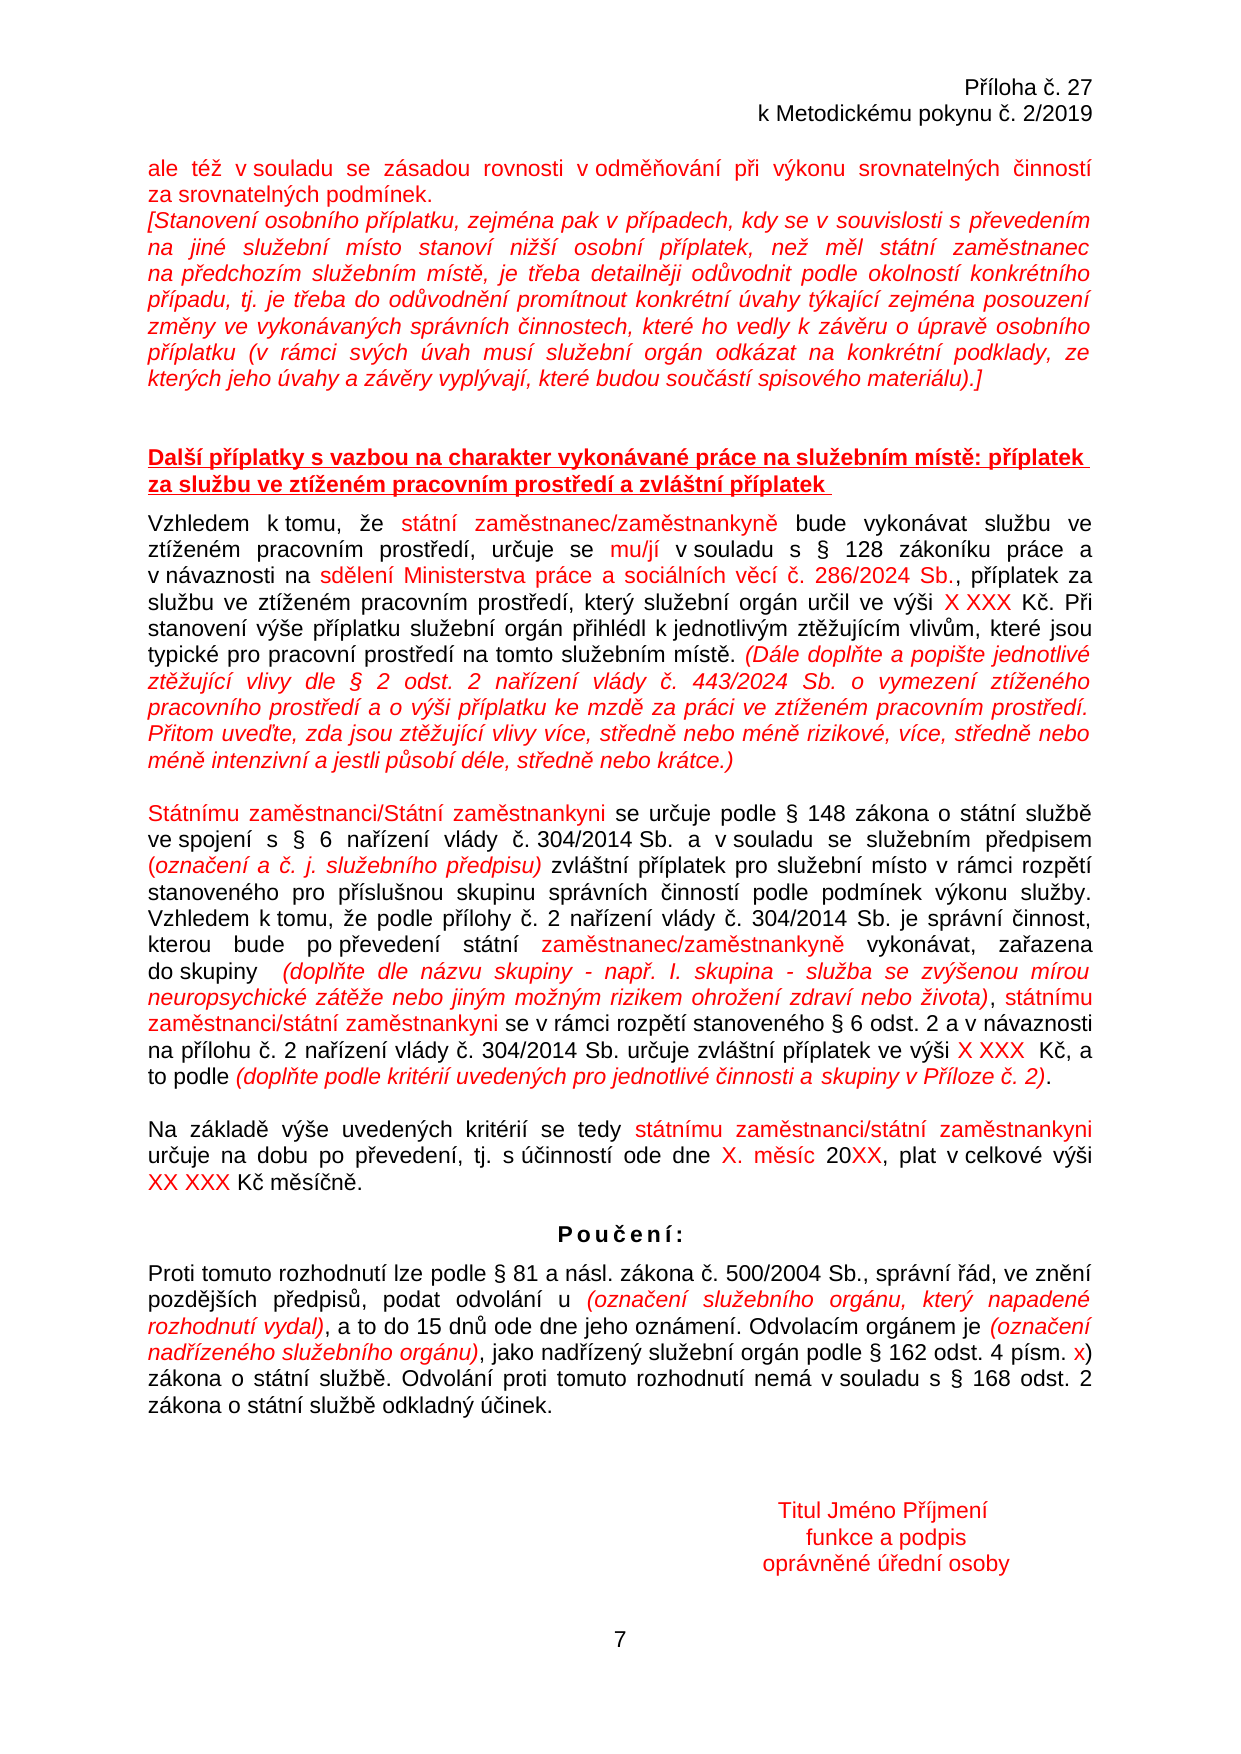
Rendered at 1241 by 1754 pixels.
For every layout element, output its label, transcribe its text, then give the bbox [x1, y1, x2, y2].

text Další příplatky s vazbou na charakter vykonávané práce na služebním místě: příplatek za službu ve ztíženém pracovním prostředí a zvláštní příplatek [148, 444, 1093, 497]
text Konkrétní výše osobního příplatku byla určena s ohledem na změnu ve vykonávaných správních činnostech a s tím souvisejících plněných služebních úkolů, resp. s ohledem na změnu ve složitosti, odpovědnosti a namáhavosti vykonávané služby, s přihlédnutím k výsledkům posledního služebního hodnocení státního zaměstnance/státní zaměstnankyně, ale též v souladu se zásadou rovnosti v odměňování při výkonu srovnatelných činností za srovnatelných podmínek. [148, 154, 1093, 207]
text Proti tomuto rozhodnutí lze podle § 81 a násl. zákona č. 500/2004 Sb., správní řád, ve znění pozdějších předpisů, podat odvolání u (označení služebního orgánu, který napadené rozhodnutí vydal), a to do 15 dnů ode dne jeho oznámení. Odvolacím orgánem je (označení nadřízeného služebního orgánu), jako nadřízený služební orgán podle § 162 odst. 4 písm. x) zákona o státní službě. Odvolání proti tomuto rozhodnutí nemá v souladu s § 168 odst. 2 zákona o státní službě odkladný účinek. [148, 1260, 1093, 1418]
text Poučení: [148, 1221, 1093, 1247]
text Titul Jméno Příjmení [148, 1497, 1093, 1523]
text Státnímu zaměstnanci/Státní zaměstnankyni se určuje podle § 148 zákona o státní službě ve spojení s § 6 nařízení vlády č. 304/2014 Sb. a v souladu se služebním předpisem (označení a č. j. služebního předpisu) zvláštní příplatek pro služební místo v rámci rozpětí stanoveného pro příslušnou skupinu správních činností podle podmínek výkonu služby. Vzhledem k tomu, že podle přílohy č. 2 nařízení vlády č. 304/2014 Sb. je správní činnost, kterou bude po převedení státní zaměstnanec/zaměstnankyně vykonávat, zařazena do skupiny (doplňte dle názvu skupiny - např. I. skupina - služba se zvýšenou mírou neuropsychické zátěže nebo jiným možným rizikem ohrožení zdraví nebo života), státnímu zaměstnanci/státní zaměstnankyni se v rámci rozpětí stanoveného § 6 odst. 2 a v návaznosti na přílohu č. 2 nařízení vlády č. 304/2014 Sb. určuje zvláštní příplatek ve výši X XXX Kč, a to podle (doplňte podle kritérií uvedených pro jednotlivé činnosti a skupiny v Příloze č. 2). [148, 799, 1093, 1089]
text Vzhledem k tomu, že státní zaměstnanec/zaměstnankyně bude vykonávat službu ve ztíženém pracovním prostředí, určuje se mu/jí v souladu s § 128 zákoníku práce a v návaznosti na sdělení Ministerstva práce a sociálních věcí č. 286/2024 Sb., příplatek za službu ve ztíženém pracovním prostředí, který služební orgán určil ve výši X XXX Kč. Při stanovení výše příplatku služební orgán přihlédl k jednotlivým ztěžujícím vlivům, které jsou typické pro pracovní prostředí na tomto služebním místě. (Dále doplňte a popište jednotlivé ztěžující vlivy dle § 2 odst. 2 nařízení vlády č. 443/2024 Sb. o vymezení ztíženého pracovního prostředí a o výši příplatku ke mzdě za práci ve ztíženém pracovním prostředí. Přitom uveďte, zda jsou ztěžující vlivy více, středně nebo méně rizikové, více, středně nebo méně intenzivní a jestli působí déle, středně nebo krátce.) [148, 509, 1093, 773]
text oprávněné úřední osoby [148, 1550, 1093, 1576]
text [Stanovení osobního příplatku, zejména pak v případech, kdy se v souvislosti s převedením na jiné služební místo stanoví nižší osobní příplatek, než měl státní zaměstnanec na předchozím služebním místě, je třeba detailněji odůvodnit podle okolností konkrétního případu, tj. je třeba do odůvodnění promítnout konkrétní úvahy týkající zejména posouzení změny ve vykonávaných správních činnostech, které ho vedly k závěru o úpravě osobního příplatku (v rámci svých úvah musí služební orgán odkázat na konkrétní podklady, ze kterých jeho úvahy a závěry vyplývají, které budou součástí spisového materiálu).] [148, 207, 1093, 392]
text funkce a podpis [148, 1523, 1093, 1550]
text Na základě výše uvedených kritérií se tedy státnímu zaměstnanci/státní zaměstnankyni určuje na dobu po převedení, tj. s účinností ode dne X. měsíc 20XX, plat v celkové výši XX XXX Kč měsíčně. [148, 1116, 1093, 1195]
